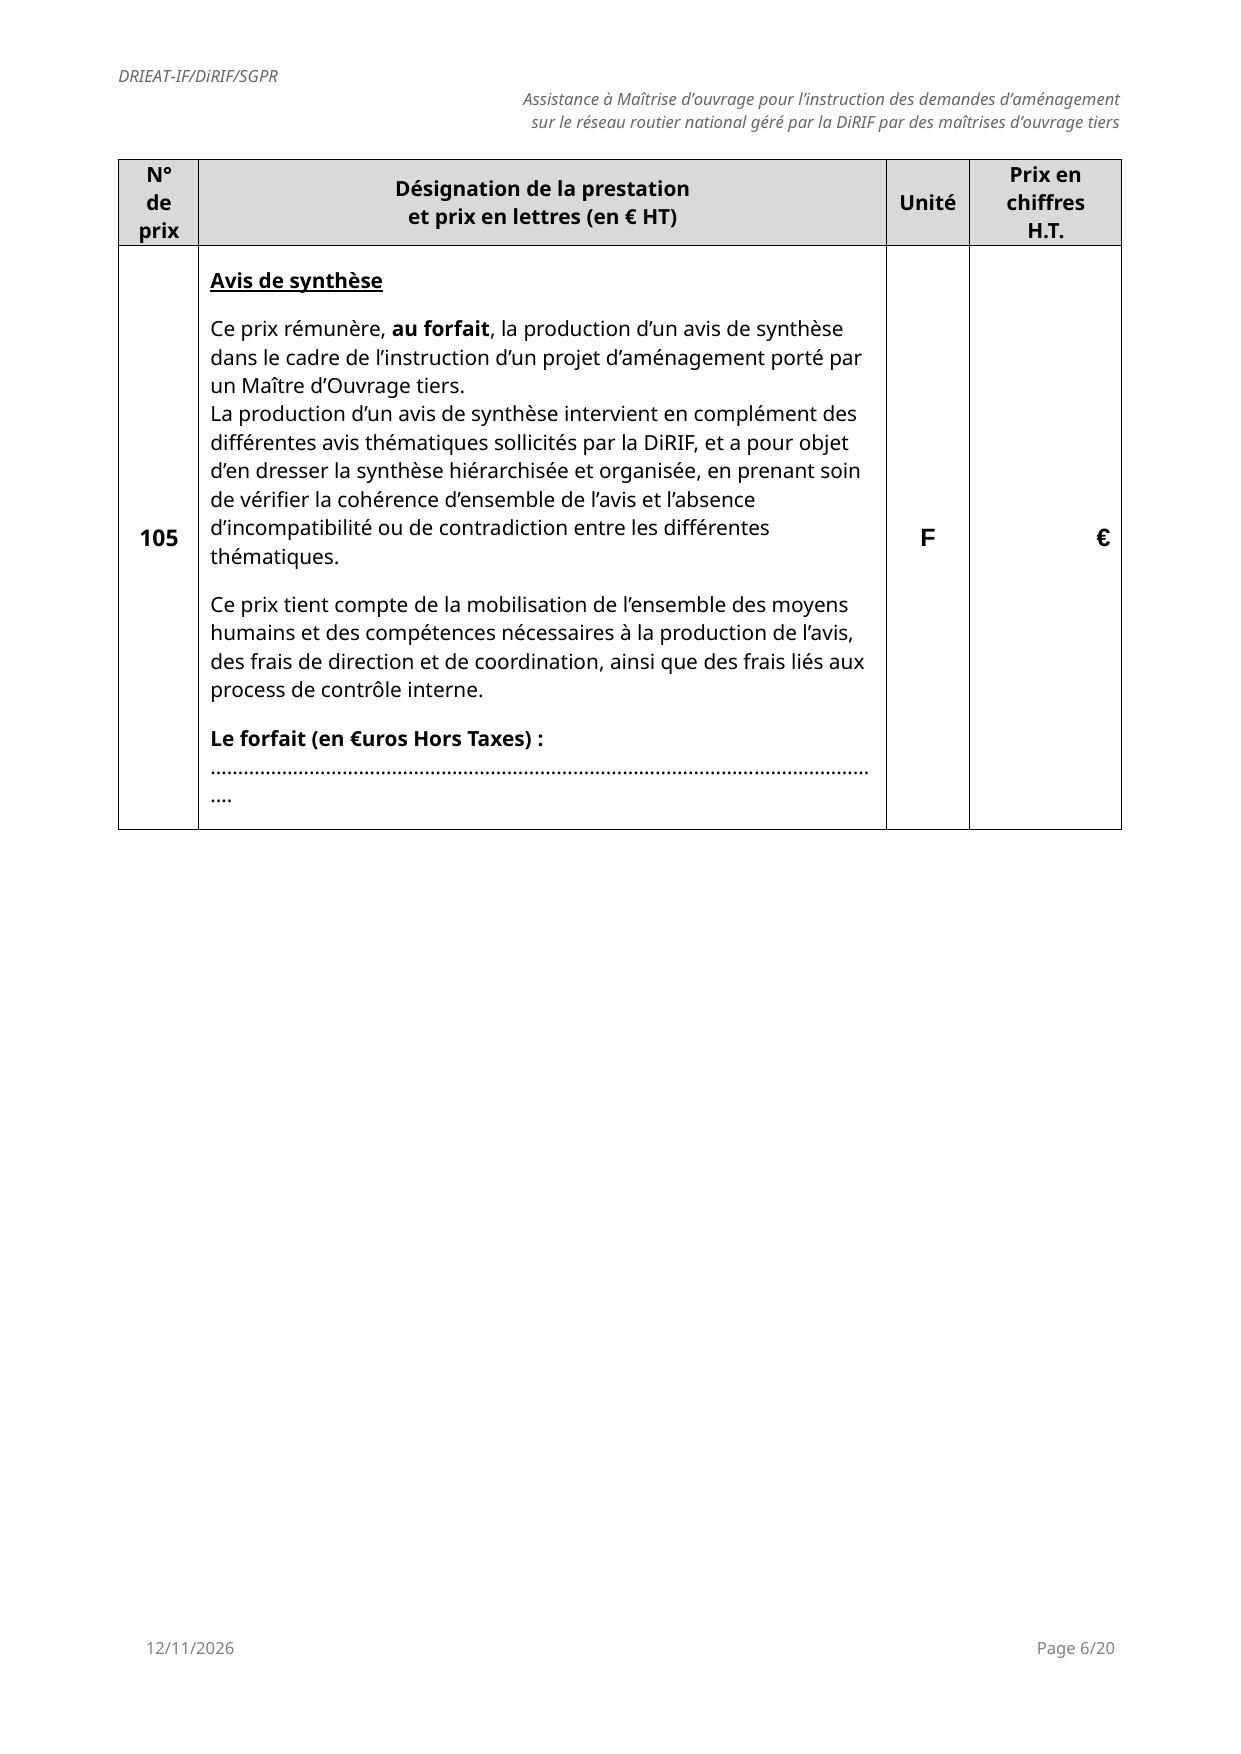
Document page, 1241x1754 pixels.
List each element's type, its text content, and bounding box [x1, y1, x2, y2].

table_header Prix en chiffres H.T. [970, 160, 1121, 245]
table_header N° de prix [119, 160, 198, 245]
table_cell F [887, 246, 969, 829]
table_cell 105 [119, 246, 198, 829]
table_cell € [970, 246, 1121, 829]
table_cell Avis de synthèse Ce prix rémunère, au forfait, la production d’un avis de synthèse dans le cadre de l’instruction d’un projet d’aménagement porté par un Maître d’Ouvrage tiers. La production d’un avis de synthèse intervient en complément des différentes avis thématiques sollicités par la DiRIF, et a pour objet d’en dresser la synthèse hiérarchisée et organisée, en prenant soin de vérifier la cohérence d’ensemble de l’avis et l’absence d’incompatibilité ou de contradiction entre les différentes thématiques. Ce prix tient compte de la mobilisation de l’ensemble des moyens humains et des compétences nécessaires à la production de l’avis, des frais de direction et de coordination, ainsi que des frais liés aux process de contrôle interne. Le forfait (en €uros Hors Taxes) : ……………………………………………………………………………………………………………. [199, 246, 886, 829]
table_header Unité [887, 160, 969, 245]
table_header Désignation de la prestation et prix en lettres (en € HT) [199, 160, 886, 245]
